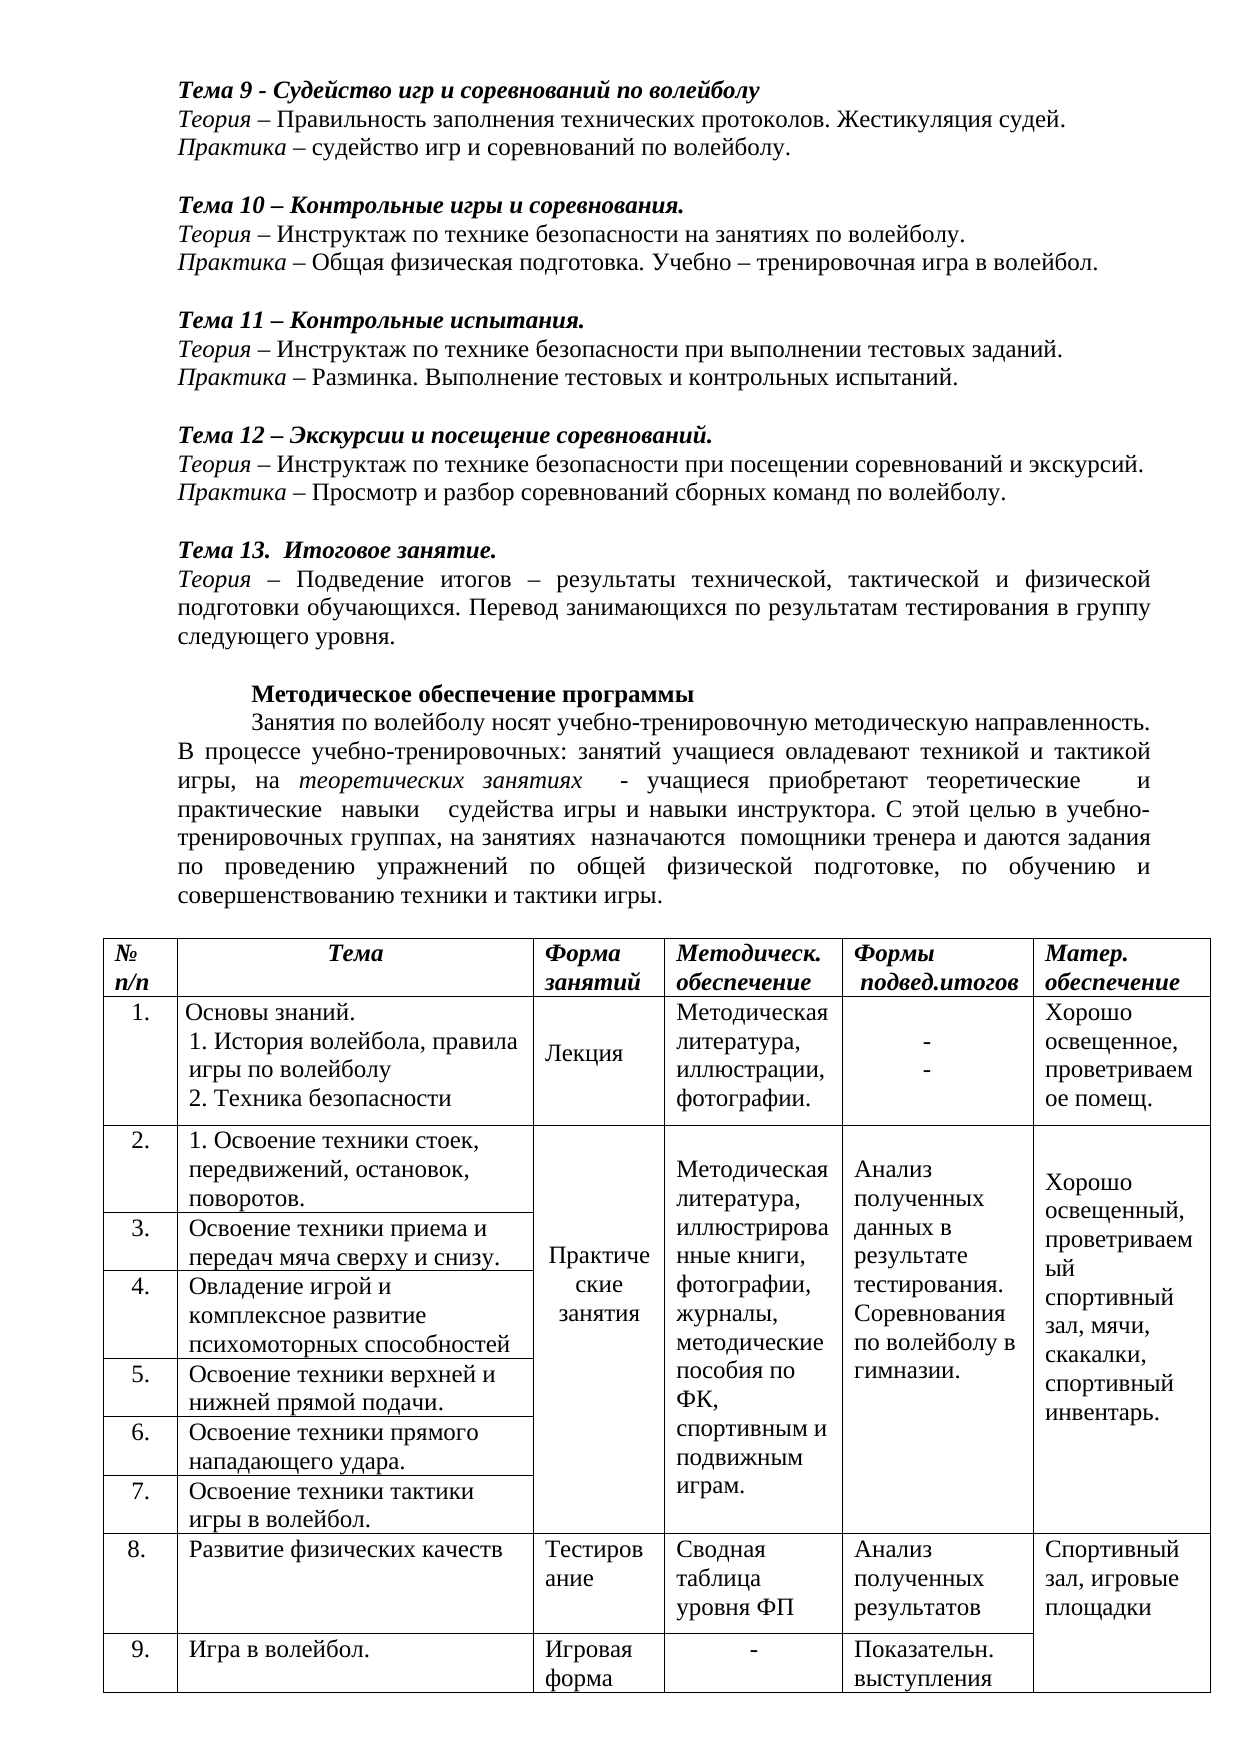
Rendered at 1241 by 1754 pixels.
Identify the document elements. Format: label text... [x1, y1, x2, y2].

table_cell 1. Освоение техники стоек, передвижений, остановок, поворотов. [178, 1126, 533, 1212]
table_cell Развитие физических качеств [178, 1534, 533, 1633]
table_header Форма занятий [534, 939, 664, 996]
table_cell - - [843, 997, 1033, 1124]
table_cell Спортивный зал, игровые площадки [1034, 1534, 1210, 1692]
table_cell Анализ полученных данных в результате тестирования. Соревнования по волейболу в гимназии. [843, 1126, 1033, 1533]
table_cell Показательн. выступления [843, 1634, 1033, 1692]
table_cell 4. [104, 1271, 177, 1358]
table_cell Лекция [534, 997, 664, 1124]
table_header Матер. обеспечение [1034, 939, 1210, 996]
text Теория – Инструктаж по технике безопасности при выполнении тестовых заданий. [177, 334, 1152, 362]
text Тема 10 – Контрольные игры и соревнования. [177, 190, 1152, 219]
table_cell 8. [104, 1534, 177, 1633]
table_cell 9. [104, 1634, 177, 1692]
table_cell Освоение техники тактики игры в волейбол. [178, 1476, 533, 1533]
table_cell Методическая литература, иллюстрации, фотографии. [665, 997, 842, 1124]
table_cell Игровая форма [534, 1634, 664, 1692]
table_cell 6. [104, 1417, 177, 1475]
text Методическое обеспечение программы [177, 679, 1152, 707]
table_cell Хорошо освещенный, проветриваемый спортивный зал, мячи, скакалки, спортивный инвентарь. [1034, 1126, 1210, 1533]
text Тема 9 - Судейство игр и соревнований по волейболу [177, 75, 1152, 104]
table_cell Хорошо освещенное, проветриваемое помещ. [1034, 997, 1210, 1124]
text Теория – Правильность заполнения технических протоколов. Жестикуляция судей. [177, 104, 1152, 132]
table_cell 5. [104, 1359, 177, 1416]
text Теория – Подведение итогов – результаты технической, тактической и физической подготовки обучающихся. Перевод занимающихся по результатам тестирования в группу следующего уровня. [177, 564, 1152, 650]
table_header № п/п [104, 939, 177, 996]
table_cell Тестирование [534, 1534, 664, 1633]
table_cell 2. [104, 1126, 177, 1212]
table_cell 7. [104, 1476, 177, 1533]
table_cell Практические занятия [534, 1126, 664, 1533]
table_cell 1. [104, 997, 177, 1124]
text Занятия по волейболу носят учебно-тренировочную методическую направленность. [177, 707, 1152, 736]
table_cell Овладение игрой и комплексное развитие психомоторных способностей [178, 1271, 533, 1358]
table_cell Освоение техники прямого нападающего удара. [178, 1417, 533, 1475]
table_cell - [665, 1634, 842, 1692]
table_cell Освоение техники приема и передач мяча сверху и снизу. [178, 1213, 533, 1270]
table_cell Сводная таблица уровня ФП [665, 1534, 842, 1633]
table_cell Освоение техники верхней и нижней прямой подачи. [178, 1359, 533, 1416]
text Практика – Просмотр и разбор соревнований сборных команд по волейболу. [177, 477, 1152, 506]
text Тема 11 – Контрольные испытания. [177, 305, 1152, 334]
table_cell Основы знаний. 1. История волейбола, правила игры по волейболу 2. Техника безопасности [178, 997, 533, 1124]
text Тема 12 – Экскурсии и посещение соревнований. [177, 420, 1152, 449]
text Практика – Общая физическая подготовка. Учебно – тренировочная игра в волейбол. [177, 247, 1152, 276]
table_cell Методическая литература, иллюстрированные книги, фотографии, журналы, методические пособия по ФК, спортивным и подвижным играм. [665, 1126, 842, 1533]
table_cell Игра в волейбол. [178, 1634, 533, 1692]
table_header Тема [178, 939, 533, 996]
table_cell Анализ полученных результатов [843, 1534, 1033, 1633]
text Практика – судейство игр и соревнований по волейболу. [177, 132, 1152, 161]
table_cell 3. [104, 1213, 177, 1270]
text Тема 13. Итоговое занятие. [177, 535, 1152, 564]
table_header Методическ. обеспечение [665, 939, 842, 996]
text Теория – Инструктаж по технике безопасности при посещении соревнований и экскурсий. [177, 449, 1152, 477]
text Теория – Инструктаж по технике безопасности на занятиях по волейболу. [177, 219, 1152, 247]
table_header Формы подвед.итогов [843, 939, 1033, 996]
text В процессе учебно-тренировочных: занятий учащиеся овладевают техникой и тактикой игры, на теоретических занятиях - учащиеся приобретают теоретические и практические навыки судейства игры и навыки инструктора. С этой целью в учебно-тренировочных группах, на занятиях назначаются помощники тренера и даются задания по проведению упражнений по общей физической подготовке, по обучению и совершенствованию техники и тактики игры. [177, 736, 1152, 909]
text Практика – Разминка. Выполнение тестовых и контрольных испытаний. [177, 362, 1152, 391]
